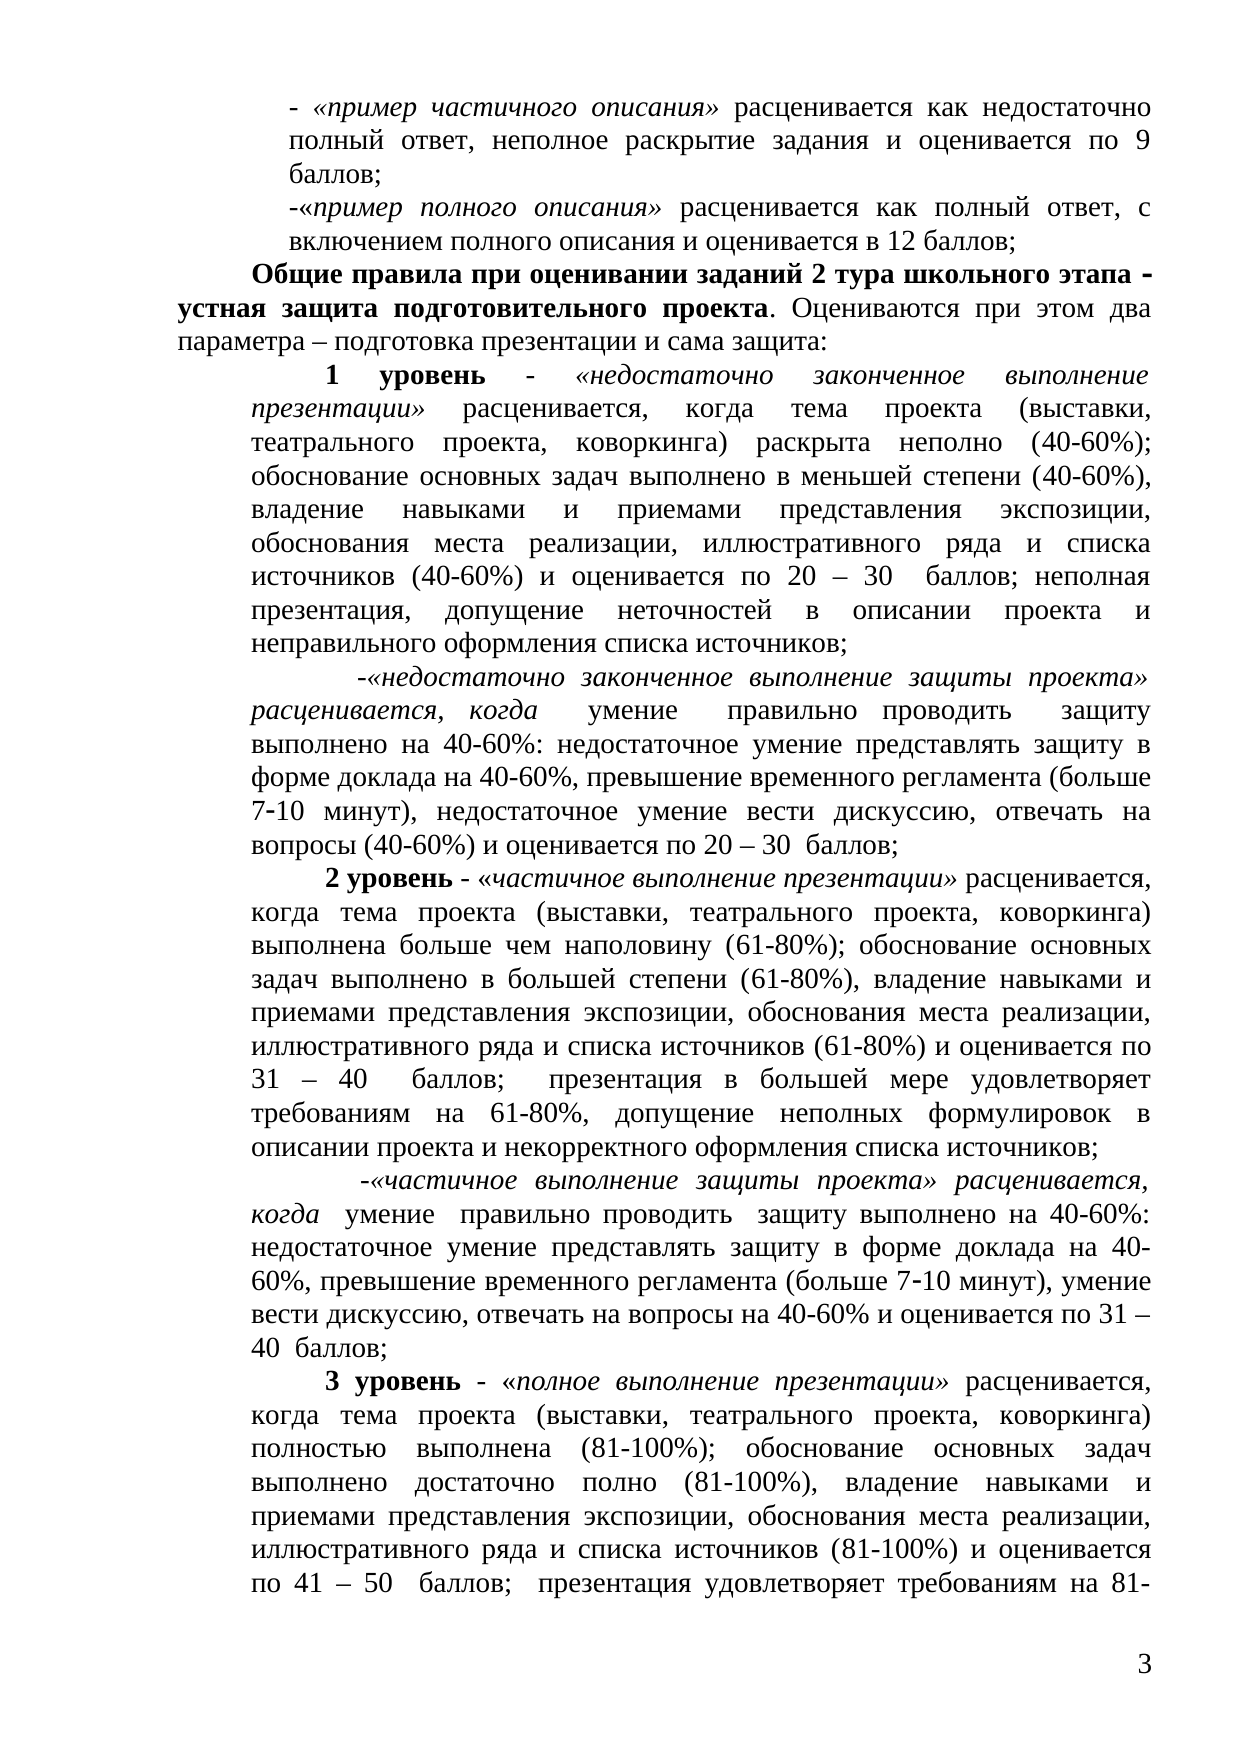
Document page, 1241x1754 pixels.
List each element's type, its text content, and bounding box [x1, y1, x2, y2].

text 2 уровень - «частичное выполнение презентации» расценивается, когда тема проекта (выставки, театрального проекта, коворкинга) выполнена больше чем наполовину (61-80%); обоснование основных задач выполнено в большей степени (61-80%), владение навыками и приемами представления экспозиции, обоснования места реализации, иллюстративного ряда и списка источников (61-80%) и оценивается по 31 – 40 баллов; презентация в большей мере удовлетворяет требованиям на 61-80%, допущение неполных формулировок в описании проекта и некорректного оформления списка источников; [251, 860, 1152, 1162]
text - «пример частичного описания» расценивается как недостаточно полный ответ, неполное раскрытие задания и оценивается по 9 баллов; [288, 89, 1152, 189]
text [251, 1363, 1152, 1598]
text 1 уровень - «недостаточно законченное выполнение презентации» расценивается, когда тема проекта (выставки, театрального проекта, коворкинга) раскрыта неполно (40-60%); обоснование основных задач выполнено в меньшей степени (40-60%), владение навыками и приемами представления экспозиции, обоснования места реализации, иллюстративного ряда и списка источников (40-60%) и оценивается по 20 – 30 баллов; неполная презентация, допущение неточностей в описании проекта и неправильного оформления списка источников; [251, 357, 1152, 659]
text -«недостаточно законченное выполнение защиты проекта» расценивается, когда умение правильно проводить защиту выполнено на 40-60%: недостаточное умение представлять защиту в форме доклада на 40-60%, превышение временного регламента (больше 710 минут), недостаточное умение вести дискуссию, отвечать на вопросы (40-60%) и оценивается по 20 – 30 баллов; [251, 659, 1152, 860]
text Общие правила при оценивании заданий 2 тура школьного этапа устная защита подготовительного проекта. Оцениваются при этом два параметра – подготовка презентации и сама защита: [177, 256, 1152, 357]
text -«частичное выполнение защиты проекта» расценивается, когда умение правильно проводить защиту выполнено на 40-60%: недостаточное умение представлять защиту в форме доклада на 40-60%, превышение временного регламента (больше 710 минут), умение вести дискуссию, отвечать на вопросы на 40-60% и оценивается по 31 – 40 баллов; [251, 1162, 1152, 1363]
text -«пример полного описания» расценивается как полный ответ, с включением полного описания и оценивается в 12 баллов; [288, 189, 1152, 256]
